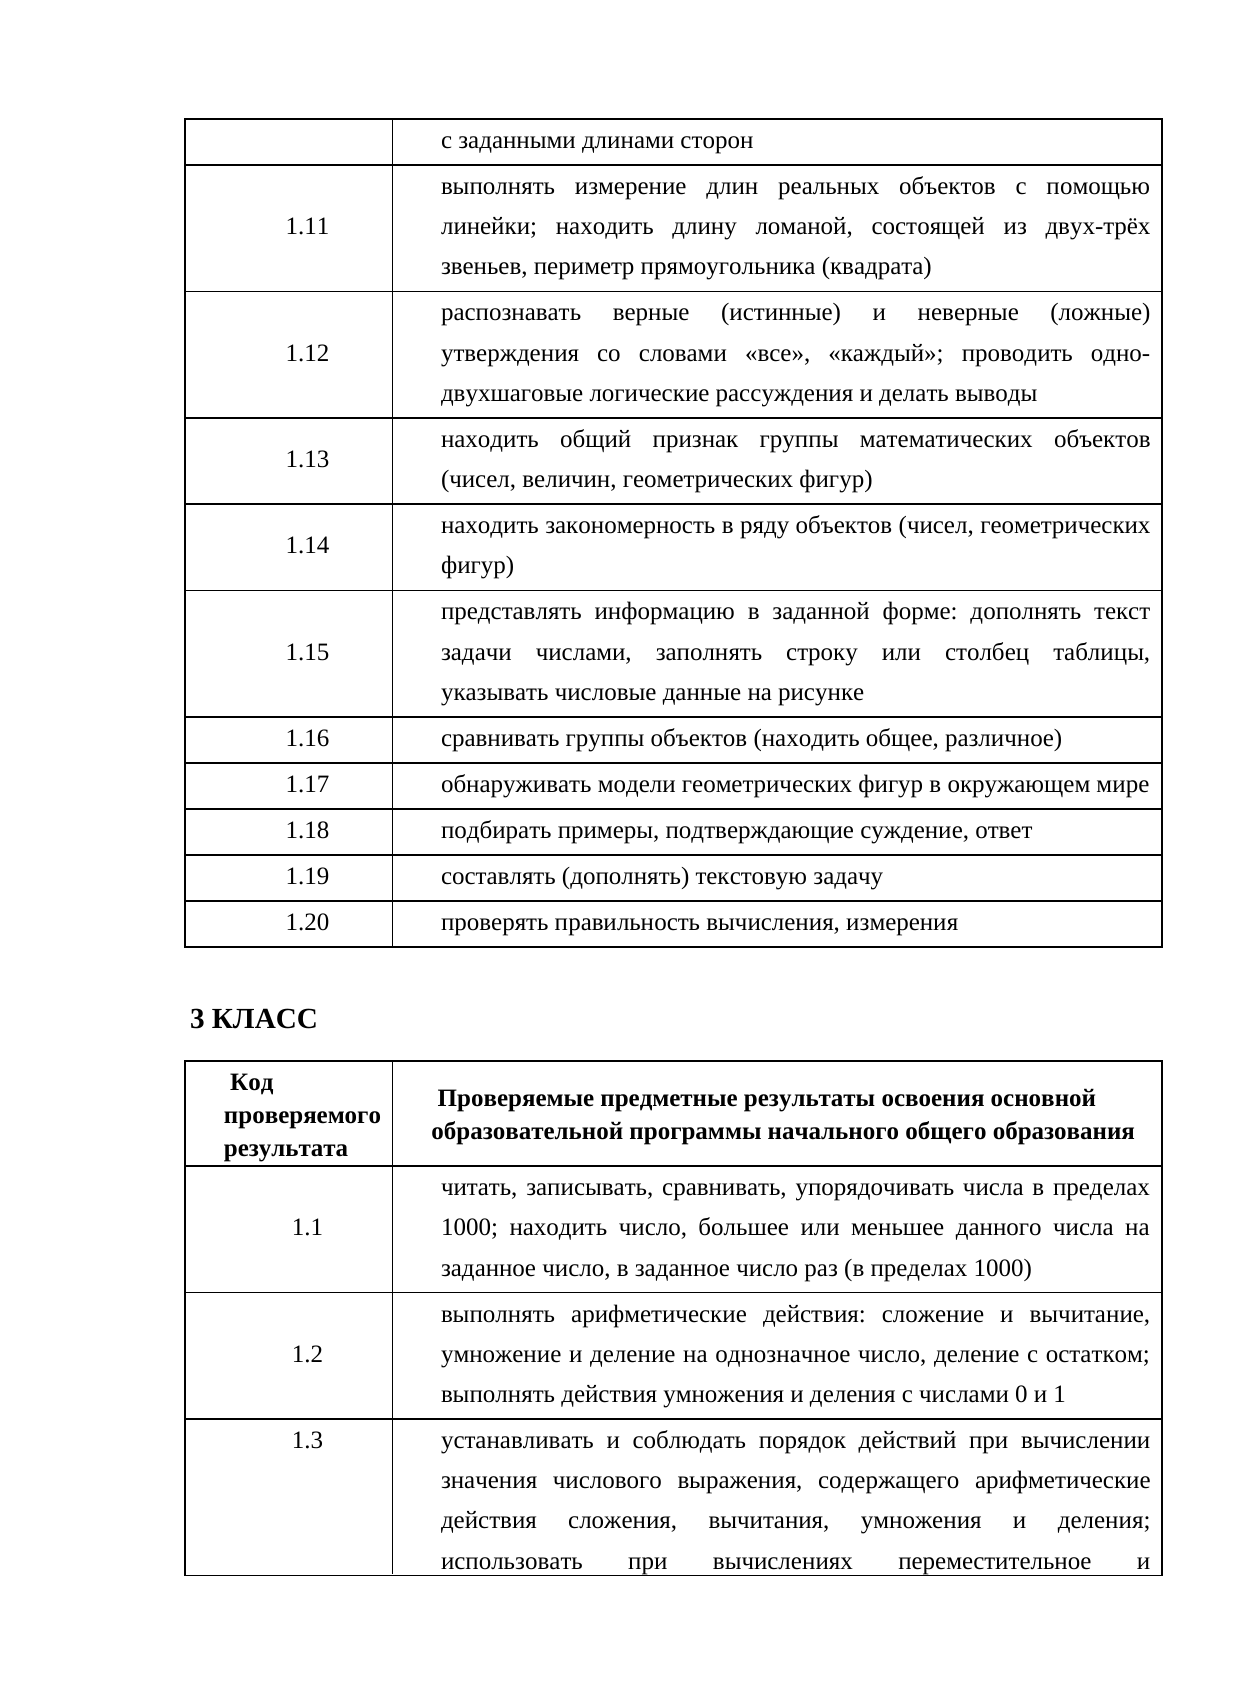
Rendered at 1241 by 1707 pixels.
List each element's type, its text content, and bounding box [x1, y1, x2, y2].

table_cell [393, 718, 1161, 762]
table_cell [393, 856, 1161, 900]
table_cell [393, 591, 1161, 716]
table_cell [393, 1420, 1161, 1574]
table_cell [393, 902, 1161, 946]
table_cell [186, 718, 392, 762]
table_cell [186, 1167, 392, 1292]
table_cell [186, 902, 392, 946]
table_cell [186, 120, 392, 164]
text 3 КЛАСС [190, 1001, 1152, 1034]
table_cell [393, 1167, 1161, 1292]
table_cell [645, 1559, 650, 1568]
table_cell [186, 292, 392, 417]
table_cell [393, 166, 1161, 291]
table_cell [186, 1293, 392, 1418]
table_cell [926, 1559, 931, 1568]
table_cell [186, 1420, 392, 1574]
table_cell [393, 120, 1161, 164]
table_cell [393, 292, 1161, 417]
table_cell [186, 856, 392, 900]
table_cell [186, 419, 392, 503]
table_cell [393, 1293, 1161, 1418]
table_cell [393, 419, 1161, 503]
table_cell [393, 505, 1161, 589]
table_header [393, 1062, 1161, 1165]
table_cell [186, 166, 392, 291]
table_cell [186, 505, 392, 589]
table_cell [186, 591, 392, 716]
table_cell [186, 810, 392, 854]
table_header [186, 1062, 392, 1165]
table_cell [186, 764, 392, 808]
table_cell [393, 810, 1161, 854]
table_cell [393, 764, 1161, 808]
